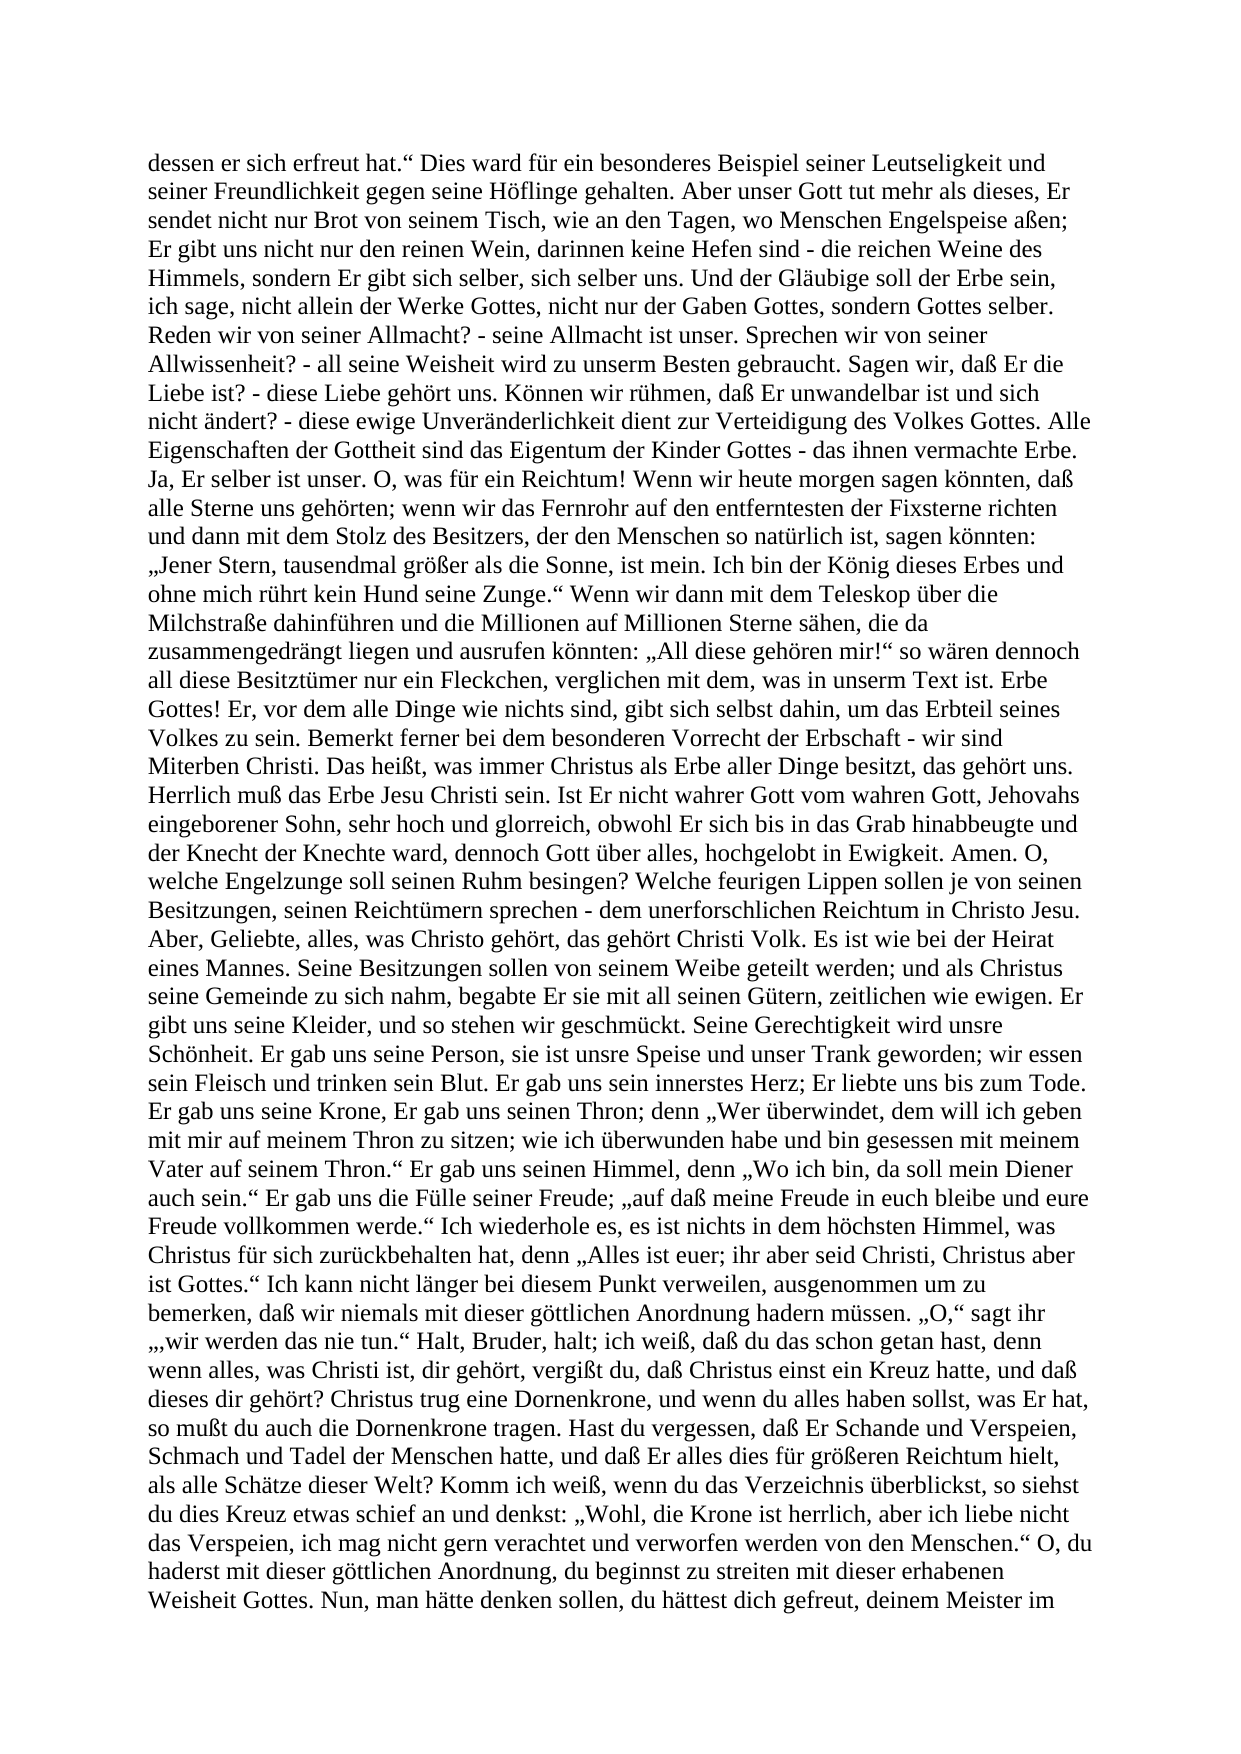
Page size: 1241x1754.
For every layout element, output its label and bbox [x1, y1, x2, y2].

text [148, 148, 1093, 1614]
